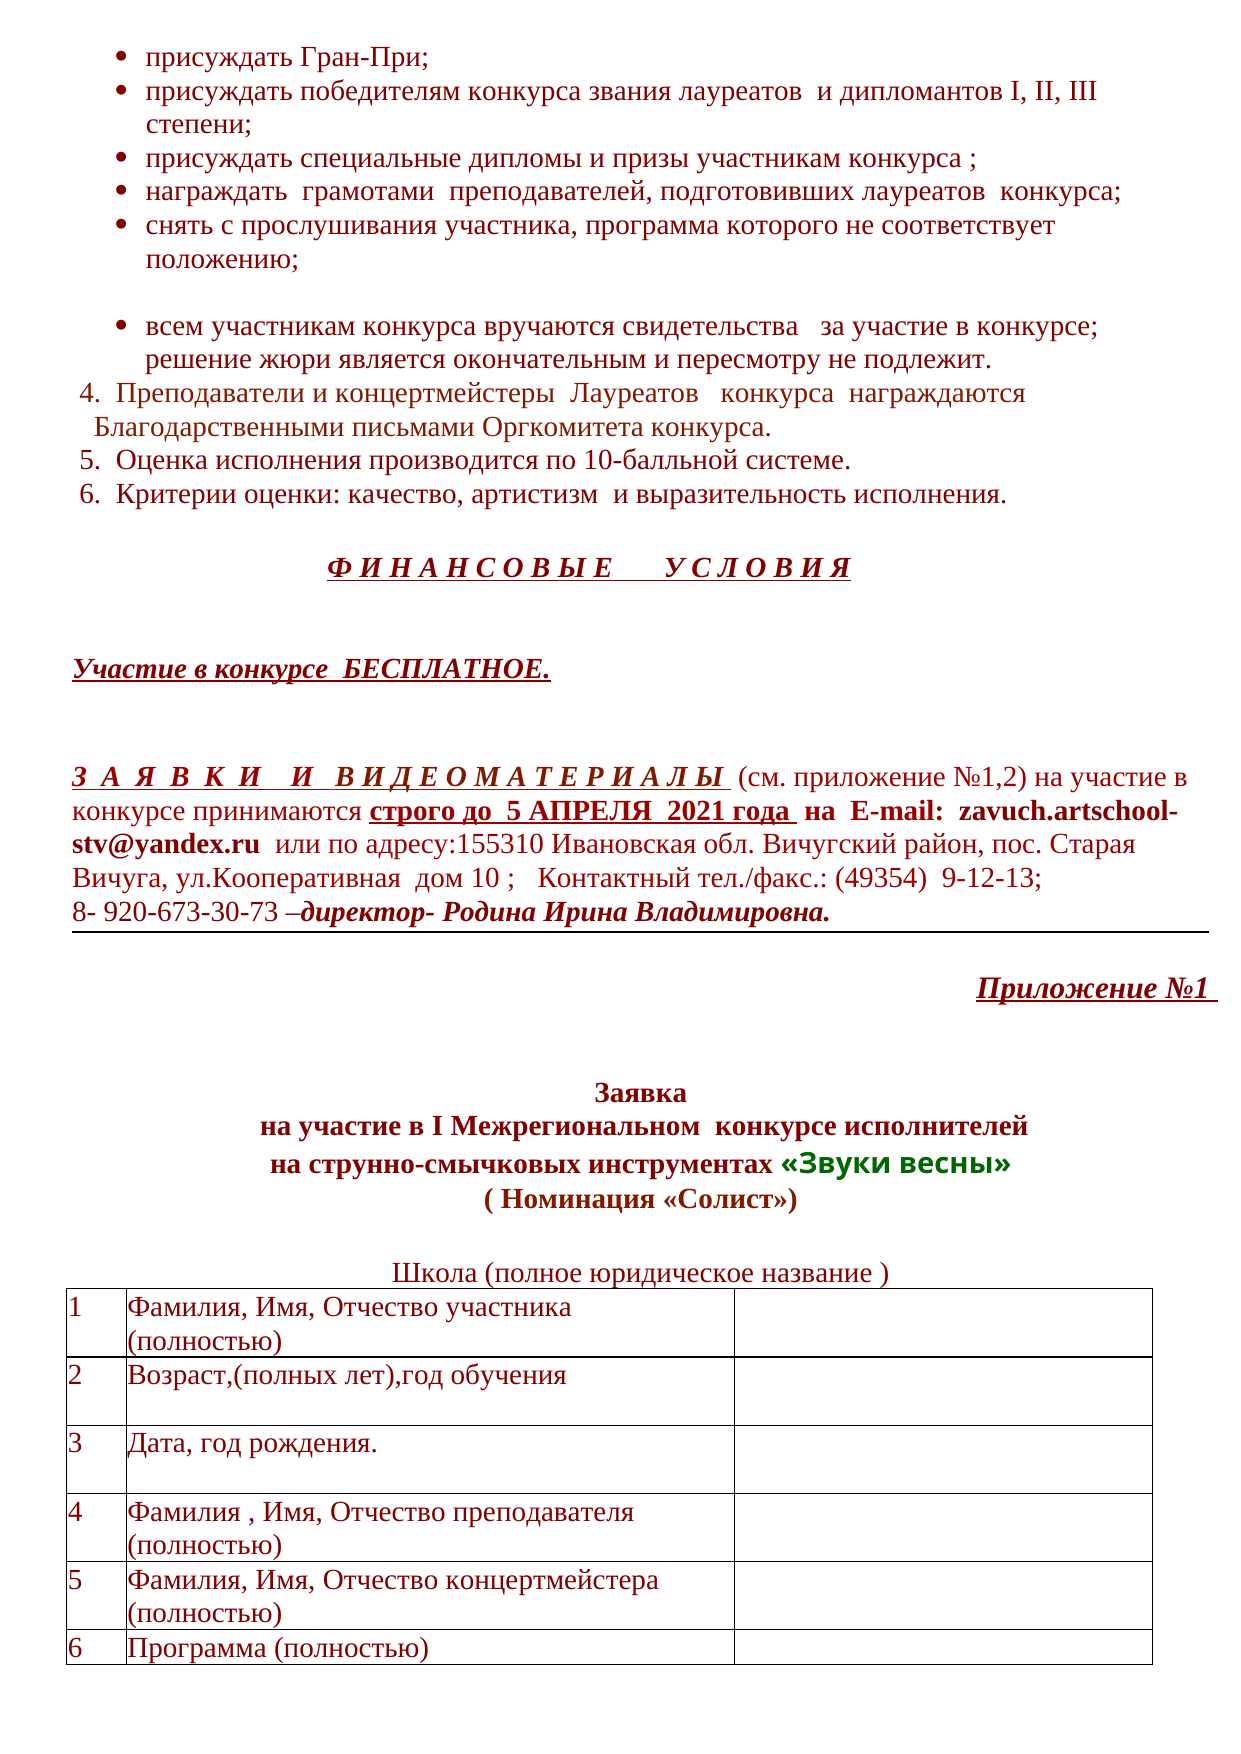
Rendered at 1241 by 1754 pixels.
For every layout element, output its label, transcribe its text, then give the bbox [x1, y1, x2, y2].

table_cell Фамилия , Имя, Отчество преподавателя (полностью) [127, 1494, 734, 1561]
text на струнно-смычковых инструментах «Звуки весны» [72, 1142, 1209, 1182]
list решение жюри является окончательным и пересмотру не подлежит. [72, 342, 1209, 375]
table_cell Фамилия, Имя, Отчество концертмейстера (полностью) [127, 1562, 734, 1629]
list 4. Преподаватели и концертмейстеры Лауреатов конкурса награждаются [72, 375, 1209, 409]
text 8- 920-673-30-73 –директор- Родина Ирина Владимировна. [72, 894, 1209, 931]
table_cell 6 [67, 1630, 126, 1663]
text Ф И Н А Н С О В Ы Е У С Л О В И Я [72, 551, 1209, 584]
table_header Фамилия, Имя, Отчество участника (полностью) [127, 1289, 734, 1356]
list присуждать победителям конкурса звания лауреатов и дипломантов I, II, III степени; [116, 73, 1209, 140]
list всем участникам конкурса вручаются свидетельства за участие в конкурсе; [116, 308, 1209, 342]
table_header [735, 1289, 1152, 1356]
list Благодарственными письмами Оргкомитета конкурса. [72, 409, 1209, 442]
table_cell [735, 1562, 1152, 1629]
text ( Номинация «Солист») [72, 1182, 1209, 1215]
table_cell [735, 1426, 1152, 1493]
table_cell Возраст,(полных лет),год обучения [127, 1358, 734, 1424]
table_header 1 [67, 1289, 126, 1356]
table_cell [735, 1494, 1152, 1561]
table_cell [735, 1630, 1152, 1663]
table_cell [127, 1630, 734, 1663]
text Приложение №1 [72, 969, 1209, 1005]
table_cell 4 [67, 1494, 126, 1561]
list присуждать специальные дипломы и призы участникам конкурса ; [116, 140, 1209, 173]
table_cell Дата, год рождения. [127, 1426, 734, 1493]
table_cell [735, 1358, 1152, 1424]
table_cell 5 [67, 1562, 126, 1629]
text З А Я В К И И В И Д Е О М А Т Е Р И А Л Ы (см. приложение №1,2) на участие в конкурсе принимаются строго до 5 АПРЕЛЯ 2021 года на E-mail: zavuch.artschool-stv@yandex.ru или по адресу:155310 Ивановская обл. Вичугский район, пос. Старая Вичуга, ул.Кооперативная дом 10 ; Контактный тел./факс.: (49354) 9-12-13; [72, 759, 1209, 894]
text 6. Критерии оценки: качество, артистизм и выразительность исполнения. [72, 476, 1209, 509]
text Участие в конкурсе БЕСПЛАТНОЕ. [72, 651, 1209, 685]
text Заявка [72, 1075, 1209, 1108]
text 5. Оценка исполнения производится по 10-балльной системе. [72, 442, 1209, 476]
list снять с прослушивания участника, программа которого не соответствует положению; [116, 207, 1209, 274]
list присуждать Гран-При; [116, 39, 1209, 73]
table_cell 3 [67, 1426, 126, 1493]
list награждать грамотами преподавателей, подготовивших лауреатов конкурса; [116, 173, 1209, 207]
text на участие в I Межрегиональном конкурсе исполнителей [72, 1108, 1209, 1142]
text Школа (полное юридическое название ) [72, 1255, 1209, 1288]
table_cell 2 [67, 1358, 126, 1424]
